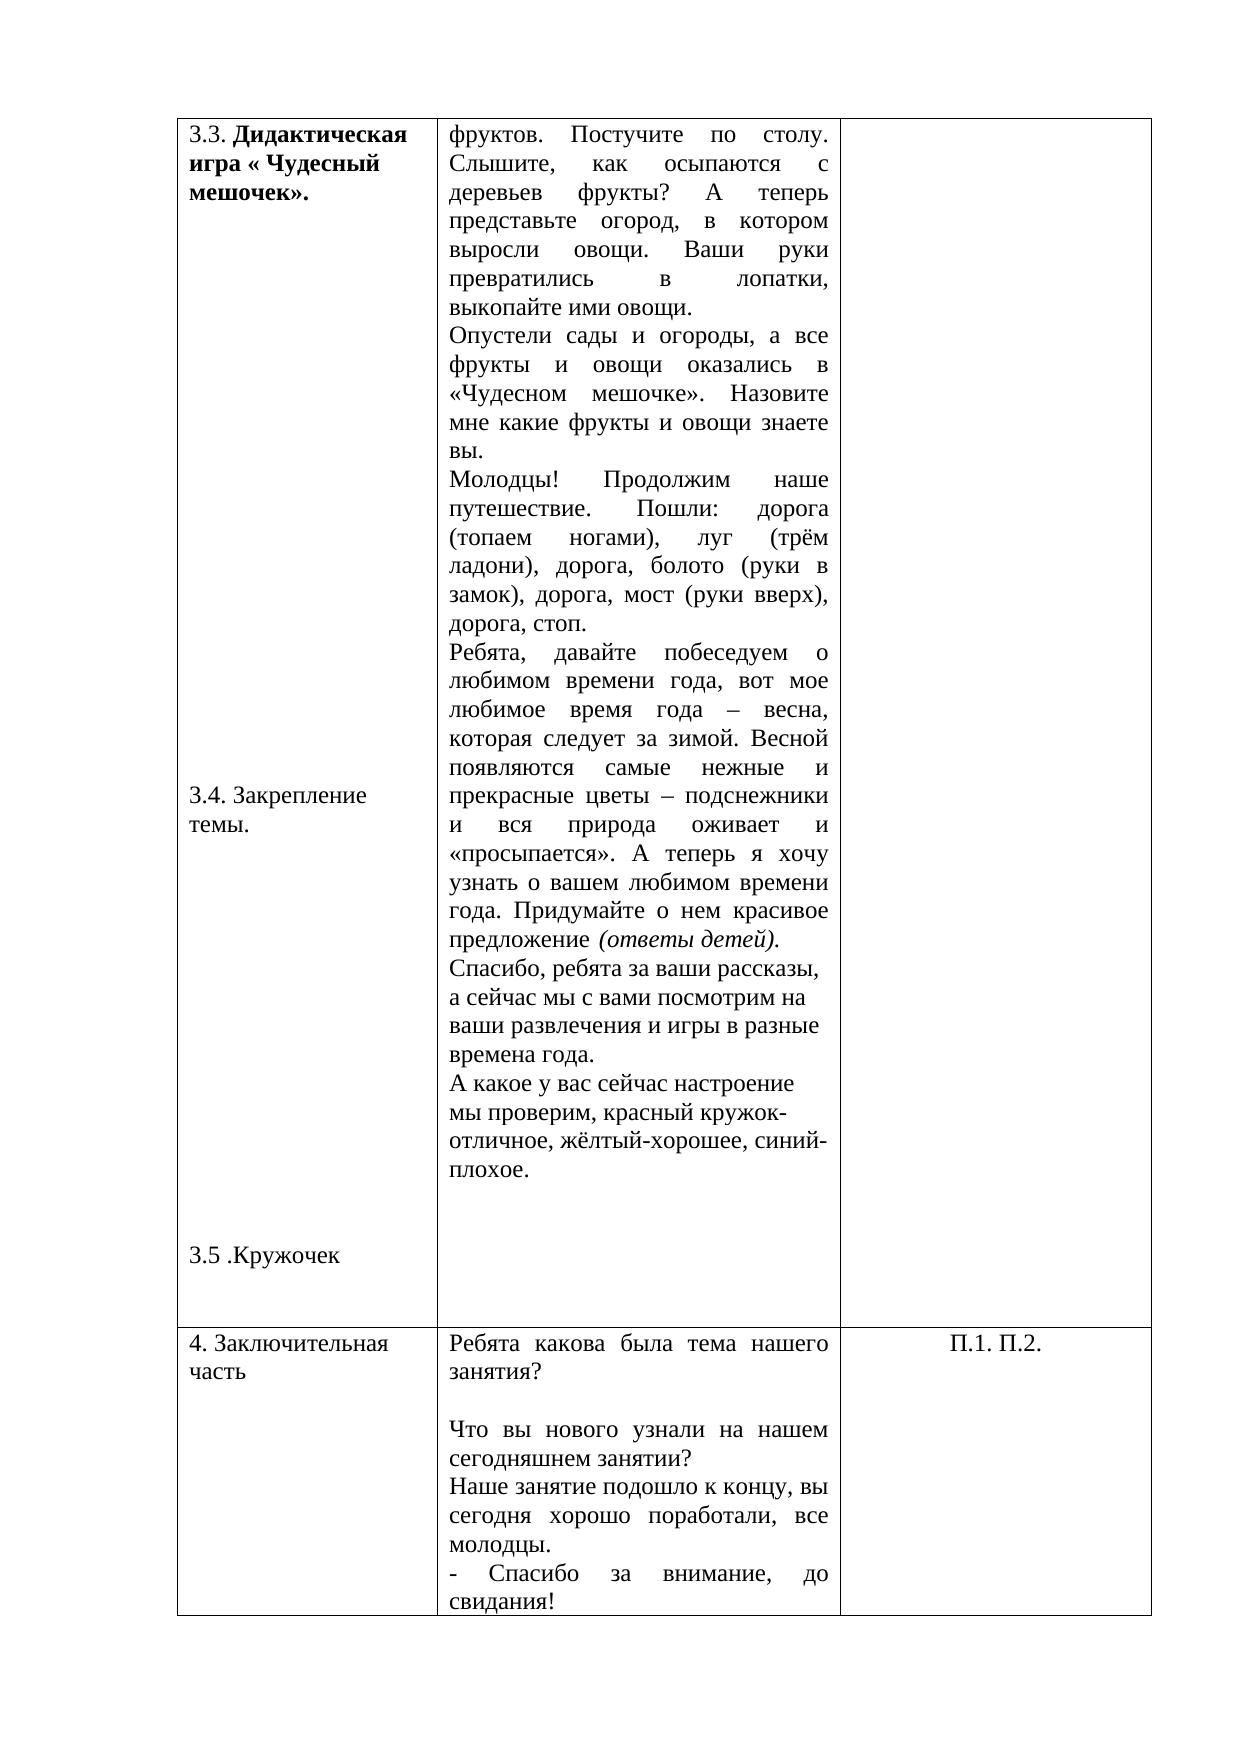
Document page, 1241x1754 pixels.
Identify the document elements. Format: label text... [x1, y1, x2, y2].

table_cell 4. Заключительная часть [178, 1328, 437, 1615]
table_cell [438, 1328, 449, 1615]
table_cell П.1. П.2. [841, 1328, 1151, 1615]
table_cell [178, 119, 437, 1327]
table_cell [841, 119, 1151, 1327]
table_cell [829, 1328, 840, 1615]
